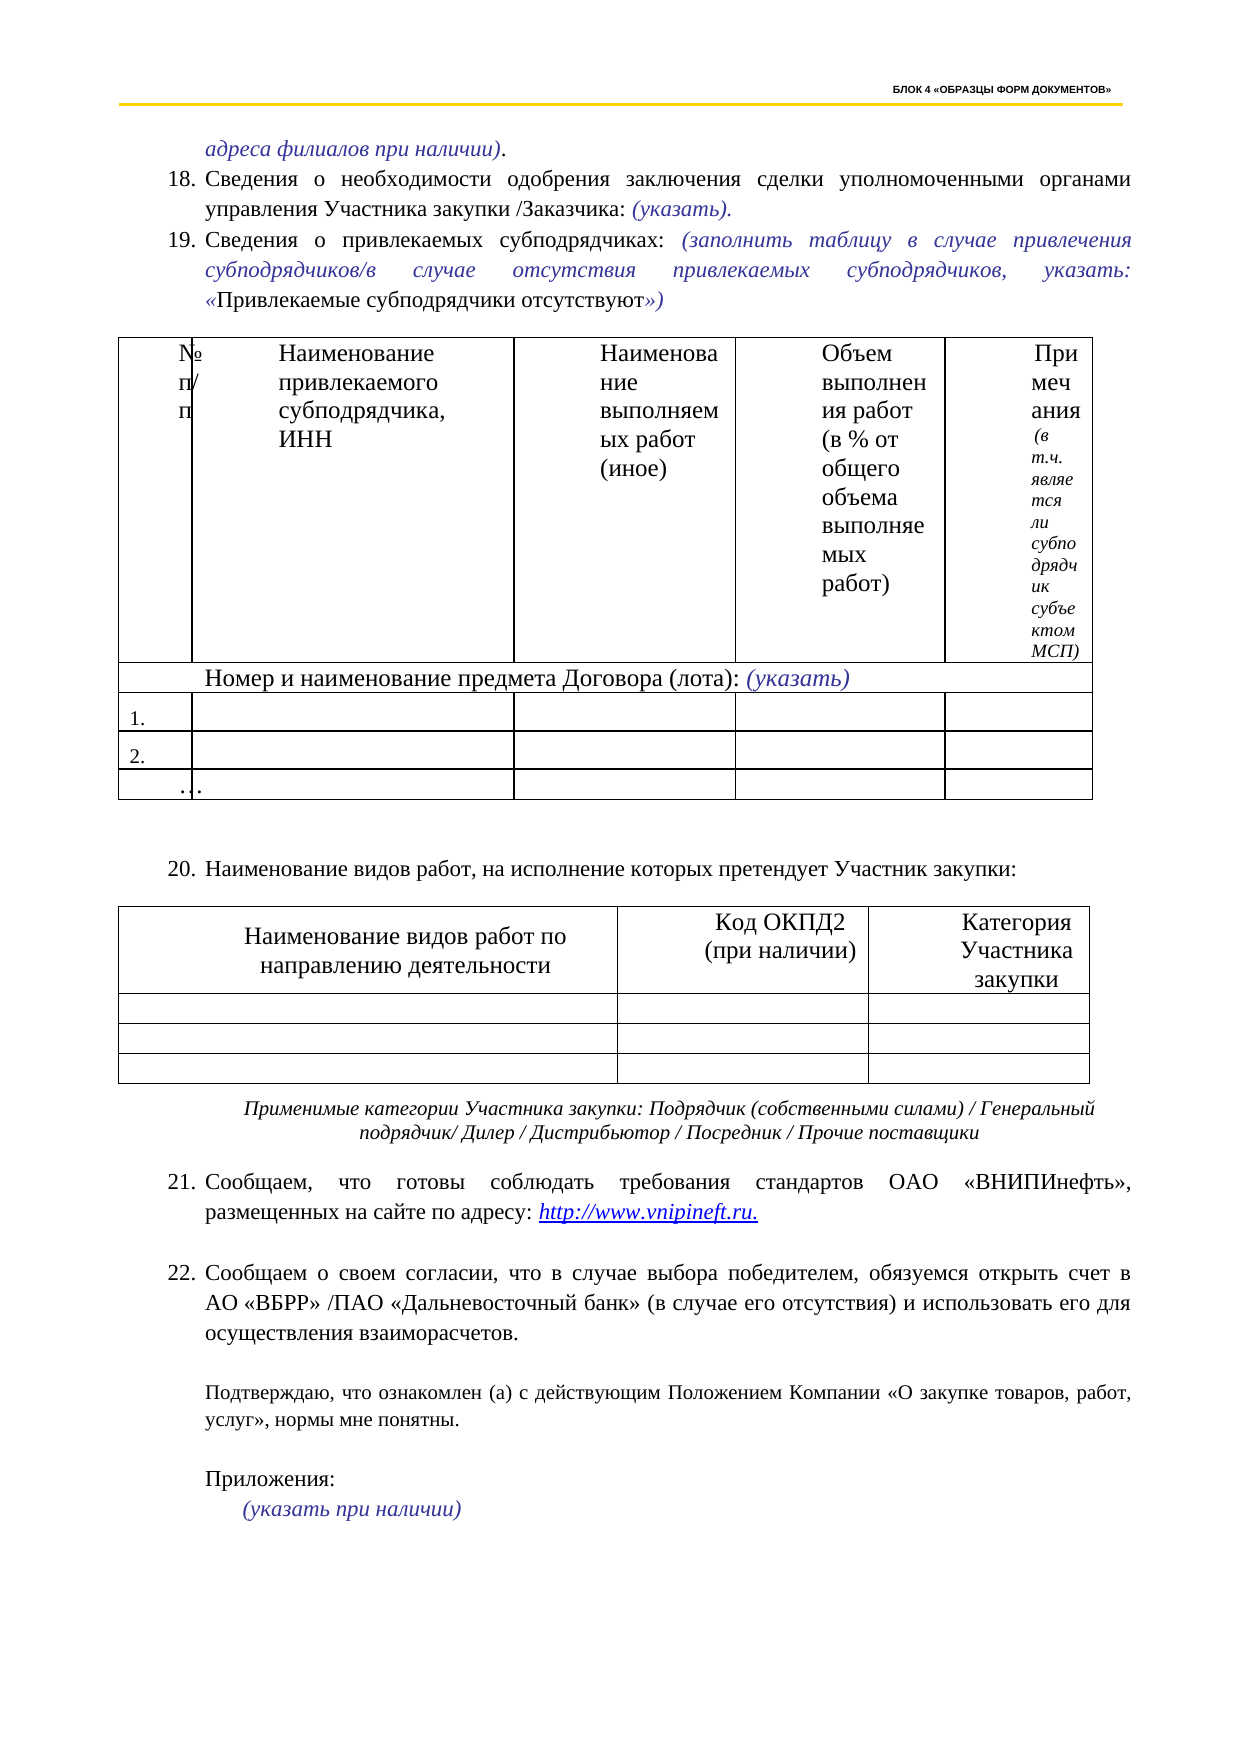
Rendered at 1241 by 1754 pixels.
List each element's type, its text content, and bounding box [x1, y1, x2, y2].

table_header № п/п [119, 338, 191, 662]
table_cell [193, 770, 513, 798]
table_header Наименование выполняемых работ (иное) [515, 338, 735, 662]
table_cell [119, 994, 617, 1023]
table_cell … [119, 770, 191, 798]
table_cell [869, 994, 1089, 1023]
table_cell [119, 693, 191, 730]
list Сообщаем, что готовы соблюдать требования стандартов ОАО «ВНИПИнефть», размещенных на сайте по адресу: http://www.vnipineft.ru. [167, 1168, 1132, 1225]
table_cell [618, 1024, 868, 1053]
table_cell [618, 994, 868, 1023]
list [167, 135, 1132, 161]
list Сведения о привлекаемых субподрядчиках: (заполнить таблицу в случае привлечения субподрядчиков/в случае отсутствия привлекаемых субподрядчиков, указать: «Привлекаемые субподрядчики отсутствуют») [167, 226, 1132, 312]
table_header Примечания (в т.ч. является ли субподрядчик субъектом МСП) [946, 338, 1092, 662]
table_cell [736, 693, 944, 730]
table_cell [946, 770, 1092, 798]
table_header Наименование видов работ по направлению деятельности [119, 907, 617, 993]
table_cell [119, 1024, 617, 1053]
table_cell [193, 732, 513, 768]
list (указать при наличии) [242, 1495, 1132, 1522]
table_header Категория Участника закупки [869, 907, 1089, 993]
table_cell [736, 732, 944, 768]
table_cell [119, 732, 191, 768]
list Наименование видов работ, на исполнение которых претендует Участник закупки: [167, 855, 1132, 881]
table_cell [869, 1054, 1089, 1082]
table_cell [946, 693, 1092, 730]
list Сведения о необходимости одобрения заключения сделки уполномоченными органами управления Участника закупки /Заказчика: (указать). [167, 165, 1132, 222]
table_cell [515, 770, 735, 798]
list Подтверждаю, что ознакомлен (а) с действующим Положением Компании «О закупке товаров, работ, услуг», нормы мне понятны. [205, 1379, 1132, 1431]
list Сообщаем о своем согласии, что в случае выбора победителем, обязуемся открыть счет в АО «ВБРР» /ПАО «Дальневосточный банк» (в случае его отсутствия) и использовать его для осуществления взаиморасчетов. [167, 1259, 1132, 1346]
table_header Код ОКПД2 (при наличии) [618, 907, 868, 993]
table_cell [515, 693, 735, 730]
table_header Объем выполнения работ (в % от общего объема выполняемых работ) [736, 338, 944, 662]
list Применимые категории Участника закупки: Подрядчик (собственными силами) / Генеральный подрядчик/ Дилер / Дистрибьютор / Посредник / Прочие поставщики [205, 1096, 1134, 1144]
table_cell [946, 732, 1092, 768]
table_cell [515, 732, 735, 768]
table_cell [193, 693, 513, 730]
table_cell [736, 770, 944, 798]
table_cell [119, 1054, 617, 1082]
table_cell [618, 1054, 868, 1082]
table_cell Номер и наименование предмета Договора (лота): (указать) [119, 663, 1092, 692]
table_cell [869, 1024, 1089, 1053]
list Приложения: [205, 1465, 1132, 1491]
table_header Наименование привлекаемого субподрядчика, ИНН [193, 338, 513, 662]
